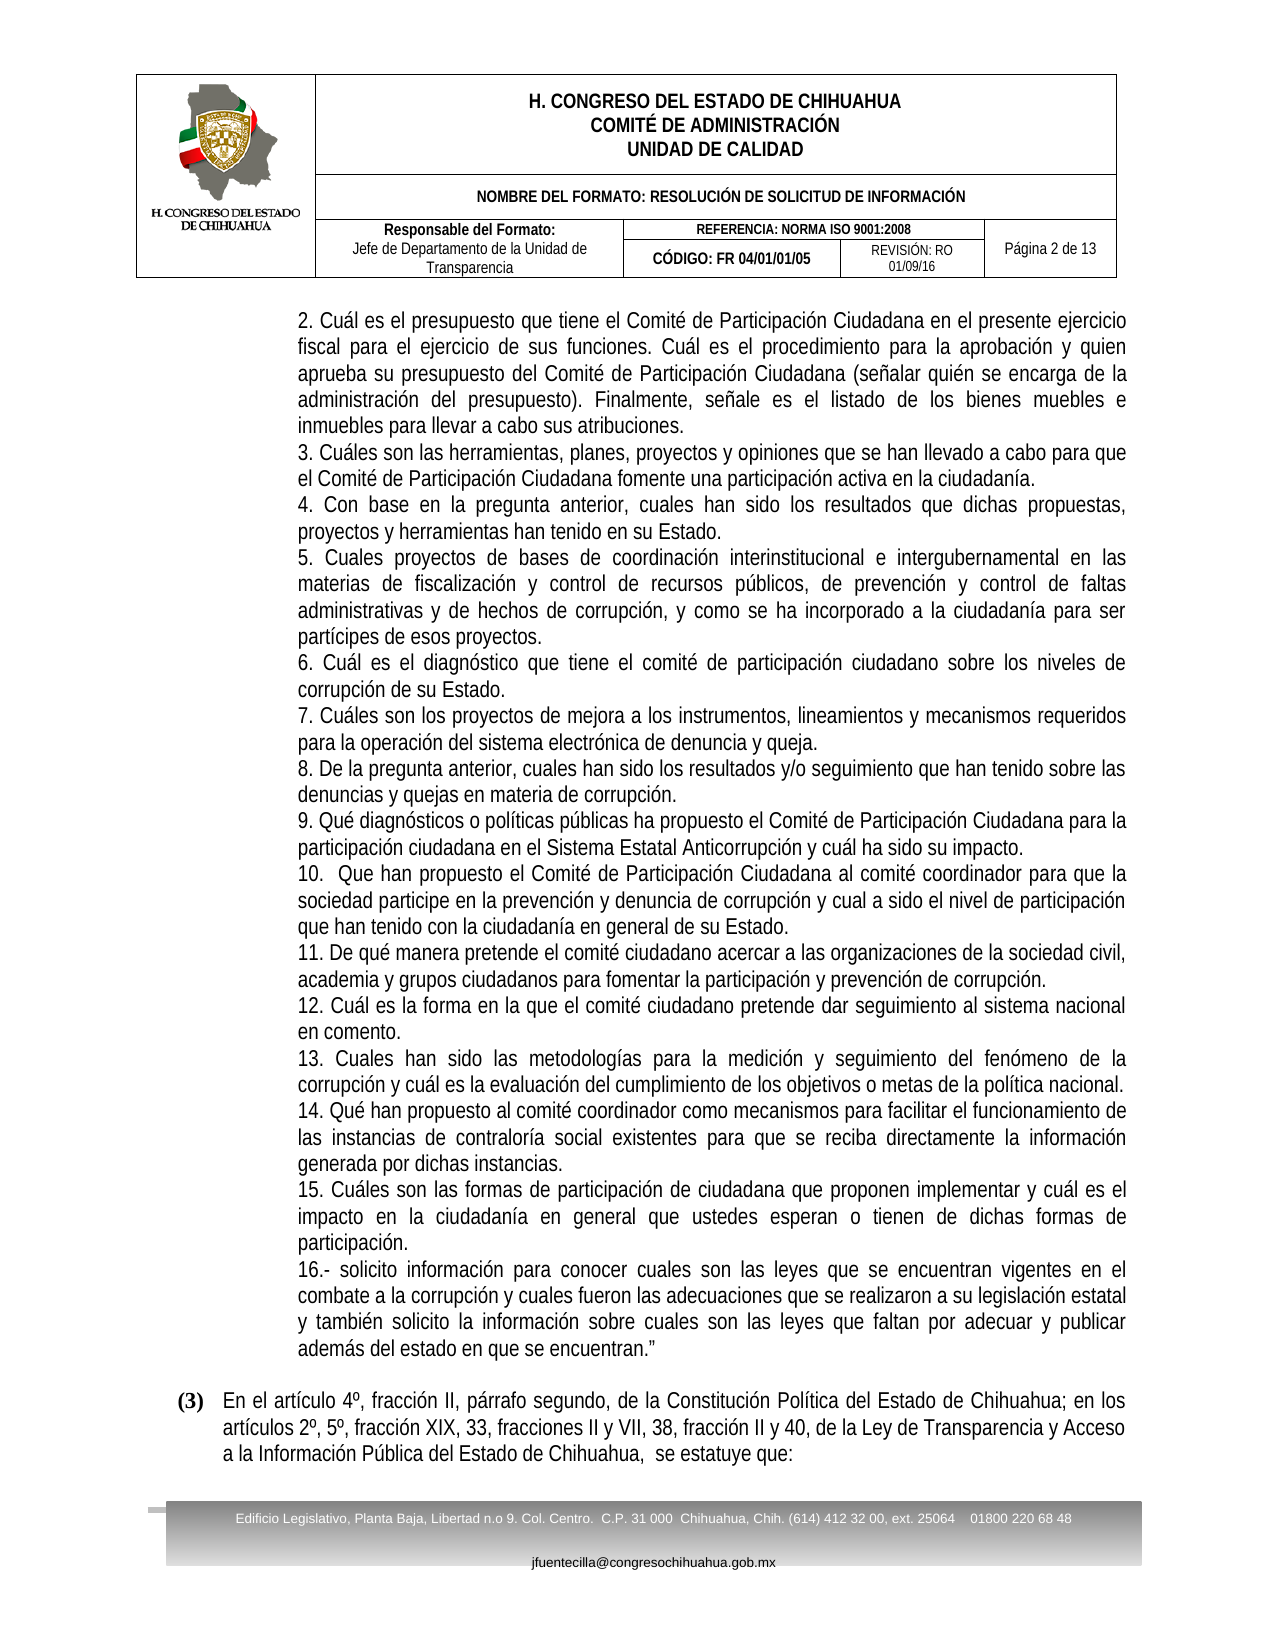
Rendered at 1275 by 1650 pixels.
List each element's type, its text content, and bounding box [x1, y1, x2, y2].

text 15. Cuáles son las formas de participación de ciudadana que proponen implementar y cuál es el impacto en la ciudadanía en general que ustedes esperan o tienen de dichas formas de participación. [298, 1176, 1127, 1256]
text 5. Cuales proyectos de bases de coordinación interinstitucional e intergubernamental en las materias de fiscalización y control de recursos públicos, de prevención y control de faltas administrativas y de hechos de corrupción, y como se ha incorporado a la ciudadanía para ser partícipes de esos proyectos. [298, 544, 1127, 649]
text 2. Cuál es el presupuesto que tiene el Comité de Participación Ciudadana en el presente ejercicio fiscal para el ejercicio de sus funciones. Cuál es el procedimiento para la aprobación y quien aprueba su presupuesto del Comité de Participación Ciudadana (señalar quién se encarga de la administración del presupuesto). Finalmente, señale es el listado de los bienes muebles e inmuebles para llevar a cabo sus atribuciones. [298, 307, 1127, 438]
text 8. De la pregunta anterior, cuales han sido los resultados y/o seguimiento que han tenido sobre las denuncias y quejas en materia de corrupción. [298, 755, 1127, 807]
text 13. Cuales han sido las metodologías para la medición y seguimiento del fenómeno de la corrupción y cuál es la evaluación del cumplimiento de los objetivos o metas de la política nacional. [298, 1045, 1127, 1097]
text 16.- solicito información para conocer cuales son las leyes que se encuentran vigentes en el combate a la corrupción y cuales fueron las adecuaciones que se realizaron a su legislación estatal y también solicito la información sobre cuales son las leyes que faltan por adecuar y publicar además del estado en que se encuentran.” [298, 1256, 1127, 1361]
text 10. Que han propuesto el Comité de Participación Ciudadana al comité coordinador para que la sociedad participe en la prevención y denuncia de corrupción y cual a sido el nivel de participación que han tenido con la ciudadanía en general de su Estado. [298, 860, 1127, 939]
text 9. Qué diagnósticos o políticas públicas ha propuesto el Comité de Participación Ciudadana para la participación ciudadana en el Sistema Estatal Anticorrupción y cuál ha sido su impacto. [298, 807, 1127, 860]
text 14. Qué han propuesto al comité coordinador como mecanismos para facilitar el funcionamiento de las instancias de contraloría social existentes para que se reciba directamente la información generada por dichas instancias. [298, 1097, 1127, 1176]
text 7. Cuáles son los proyectos de mejora a los instrumentos, lineamientos y mecanismos requeridos para la operación del sistema electrónica de denuncia y queja. [298, 702, 1127, 755]
text 12. Cuál es la forma en la que el comité ciudadano pretende dar seguimiento al sistema nacional en comento. [298, 992, 1127, 1045]
text 6. Cuál es el diagnóstico que tiene el comité de participación ciudadano sobre los niveles de corrupción de su Estado. [298, 649, 1127, 702]
picture [142, 75, 310, 242]
text 11. De qué manera pretende el comité ciudadano acercar a las organizaciones de la sociedad civil, academia y grupos ciudadanos para fomentar la participación y prevención de corrupción. [298, 939, 1127, 992]
list En el artículo 4º, fracción II, párrafo segundo, de la Constitución Política del Estado de Chihuahua; en los artículos 2º, 5º, fracción XIX, 33, fracciones II y VII, 38, fracción II y 40, de la Ley de Transparencia y Acceso a la Información Pública del Estado de Chihuahua, se estatuye que: [204, 1387, 1127, 1466]
text 4. Con base en la pregunta anterior, cuales han sido los resultados que dichas propuestas, proyectos y herramientas han tenido en su Estado. [298, 491, 1127, 544]
text 3. Cuáles son las herramientas, planes, proyectos y opiniones que se han llevado a cabo para que el Comité de Participación Ciudadana fomente una participación activa en la ciudadanía. [298, 438, 1127, 491]
